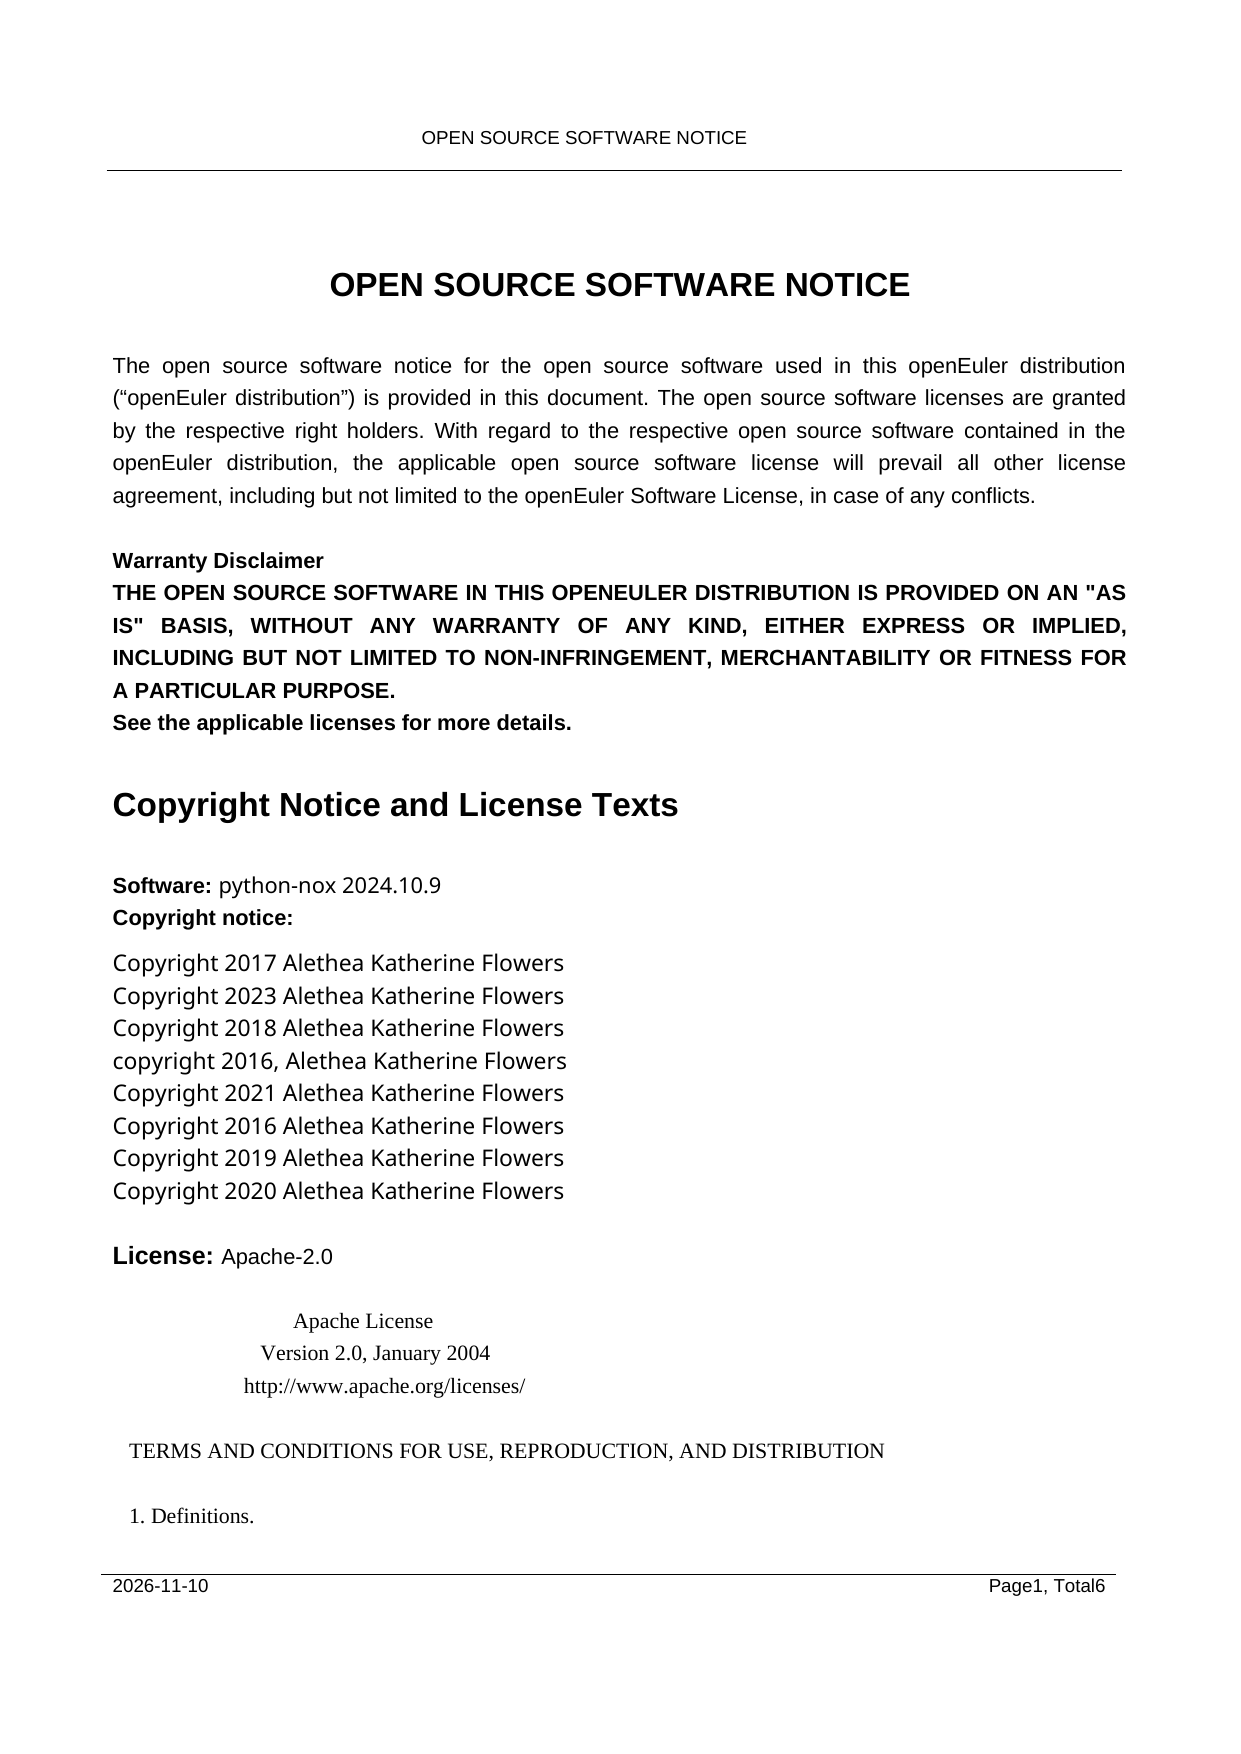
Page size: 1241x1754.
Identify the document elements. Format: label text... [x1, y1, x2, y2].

title Software: python-nox 2024.10.9 [112, 869, 1128, 901]
text Warranty Disclaimer [112, 544, 1128, 576]
text Copyright 2017 Alethea Katherine Flowers Copyright 2023 Alethea Katherine Flowers Copyright 2018 Alethea Katherine Flowers copyright 2016, Alethea Katherine Flowers Copyright 2021 Alethea Katherine Flowers Copyright 2016 Alethea Katherine Flowers Copyright 2019 Alethea Katherine Flowers Copyright 2020 Alethea Katherine Flowers [112, 947, 1128, 1239]
text OPEN SOURCE SOFTWARE NOTICE [112, 251, 1128, 316]
text Copyright notice: [112, 901, 1128, 934]
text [112, 1272, 1128, 1532]
text THE OPEN SOURCE SOFTWARE IN THIS OPENEULER DISTRIBUTION IS PROVIDED ON AN "AS IS" BASIS, WITHOUT ANY WARRANTY OF ANY KIND, EITHER EXPRESS OR IMPLIED, INCLUDING BUT NOT LIMITED TO NON-INFRINGEMENT, MERCHANTABILITY OR FITNESS FOR A PARTICULAR PURPOSE. See the applicable licenses for more details. [112, 576, 1128, 739]
text License: Apache-2.0 [112, 1239, 1128, 1272]
text The open source software notice for the open source software used in this openEuler distribution (“openEuler distribution”) is provided in this document. The open source software licenses are granted by the respective right holders. With regard to the respective open source software contained in the openEuler distribution, the applicable open source software license will prevail all other license agreement, including but not limited to the openEuler Software License, in case of any conflicts. [112, 349, 1128, 511]
text Copyright Notice and License Texts [112, 771, 1128, 836]
